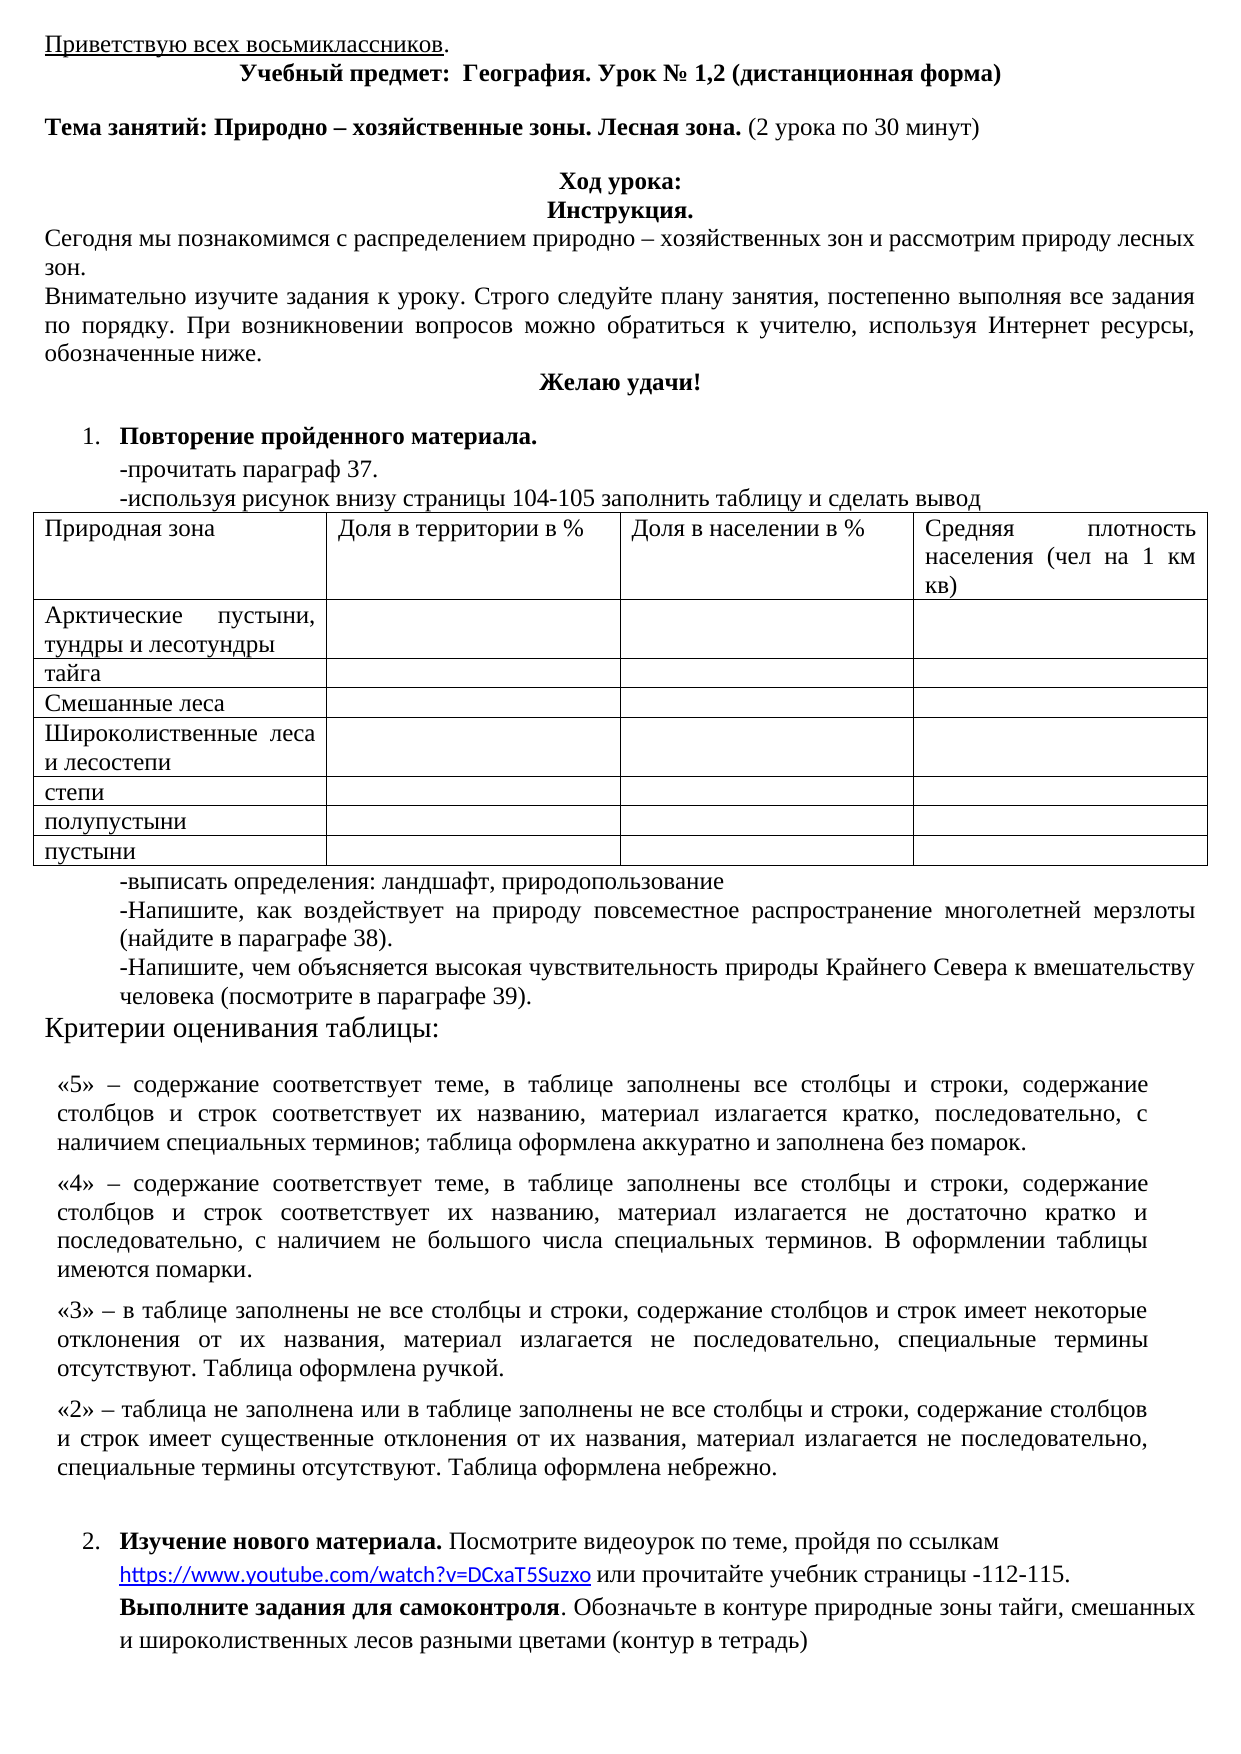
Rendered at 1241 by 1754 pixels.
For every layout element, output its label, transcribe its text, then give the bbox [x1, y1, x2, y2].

text Ход урока: [44, 166, 1196, 195]
table_cell [914, 688, 1207, 717]
text «4» – содержание соответствует теме, в таблице заполнены все столбцы и строки, содержание столбцов и строк соответствует их названию, материал излагается не достаточно кратко и последовательно, с наличием не большого числа специальных терминов. В оформлении таблицы имеются помарки. [57, 1168, 1149, 1283]
list Изучение нового материала. Посмотрите видеоурок по теме, пройдя по ссылкам [82, 1526, 1196, 1555]
table_cell [327, 659, 620, 687]
table_cell полупустыни [34, 806, 326, 835]
table_cell [914, 806, 1207, 835]
table_header Средняя плотность населения (чел на 1 км кв) [914, 513, 1207, 599]
table_cell [327, 806, 620, 835]
table_cell [914, 836, 1207, 865]
text Сегодня мы познакомимся с распределением природно – хозяйственных зон и рассмотрим природу лесных зон. [44, 223, 1196, 281]
text Учебный предмет: География. Урок № 1,2 (дистанционная форма) [44, 58, 1196, 87]
table_cell [621, 688, 913, 717]
table_cell [621, 777, 913, 805]
text Тема занятий: Природно – хозяйственные зоны. Лесная зона. (2 урока по 30 минут) [44, 112, 1196, 141]
text «3» – в таблице заполнены не все столбцы и строки, содержание столбцов и строк имеет некоторые отклонения от их названия, материал излагается не последовательно, специальные термины отсутствуют. Таблица оформлена ручкой. [57, 1295, 1149, 1382]
table_cell Широколиственные леса и лесостепи [34, 718, 326, 776]
text «2» – таблица не заполнена или в таблице заполнены не все столбцы и строки, содержание столбцов и строк имеет существенные отклонения от их названия, материал излагается не последовательно, специальные термины отсутствуют. Таблица оформлена небрежно. [57, 1394, 1149, 1480]
table_cell степи [34, 777, 326, 805]
list -используя рисунок внизу страницы 104-105 заполнить таблицу и сделать вывод [119, 483, 1196, 512]
list Выполните задания для самоконтроля. Обозначьте в контуре природные зоны тайги, смешанных и широколиственных лесов разными цветами (контур в тетрадь) [119, 1592, 1196, 1654]
table_cell [327, 836, 620, 865]
table_cell Арктические пустыни, тундры и лесотундры [34, 600, 326, 657]
table_cell [621, 659, 913, 687]
list -выписать определения: ландшафт, природопользование [119, 866, 1196, 895]
list -Напишите, как воздействует на природу повсеместное распространение многолетней мерзлоты (найдите в параграфе 38). [119, 895, 1196, 952]
table_cell [914, 718, 1207, 776]
table_cell [621, 718, 913, 776]
table_header Доля в населении в % [621, 513, 913, 599]
table_cell [621, 600, 913, 657]
table_cell [914, 600, 1207, 657]
text Приветствую всех восьмиклассников. [44, 29, 1196, 58]
table_cell [327, 718, 620, 776]
table_cell Смешанные леса [34, 688, 326, 717]
table_cell пустыни [34, 836, 326, 865]
list -Напишите, чем объясняется высокая чувствительность природы Крайнего Севера к вмешательству человека (посмотрите в параграфе 39). [119, 952, 1196, 1010]
text Внимательно изучите задания к уроку. Строго следуйте плану занятия, постепенно выполняя все задания по порядку. При возникновении вопросов можно обратиться к учителю, используя Интернет ресурсы, обозначенные ниже. [44, 281, 1196, 367]
text Инструкция. [44, 195, 1196, 223]
table_cell [327, 777, 620, 805]
table_cell [327, 688, 620, 717]
table_cell тайга [34, 659, 326, 687]
text Желаю удачи! [44, 367, 1196, 396]
table_cell [914, 659, 1207, 687]
list Повторение пройденного материала. [82, 421, 1196, 450]
text «5» – содержание соответствует теме, в таблице заполнены все столбцы и строки, содержание столбцов и строк соответствует их названию, материал излагается кратко, последовательно, с наличием специальных терминов; таблица оформлена аккуратно и заполнена без помарок. [57, 1069, 1149, 1155]
list https://www.youtube.com/watch?v=DCxaT5Suzxo или прочитайте учебник страницы -112-115. [119, 1559, 1196, 1588]
table_cell [914, 777, 1207, 805]
table_header Доля в территории в % [327, 513, 620, 599]
table_cell [621, 806, 913, 835]
list -прочитать параграф 37. [119, 454, 1196, 483]
table_cell [621, 836, 913, 865]
table_cell [327, 600, 620, 657]
text Критерии оценивания таблицы: [44, 1010, 1196, 1043]
table_header Природная зона [34, 513, 326, 599]
